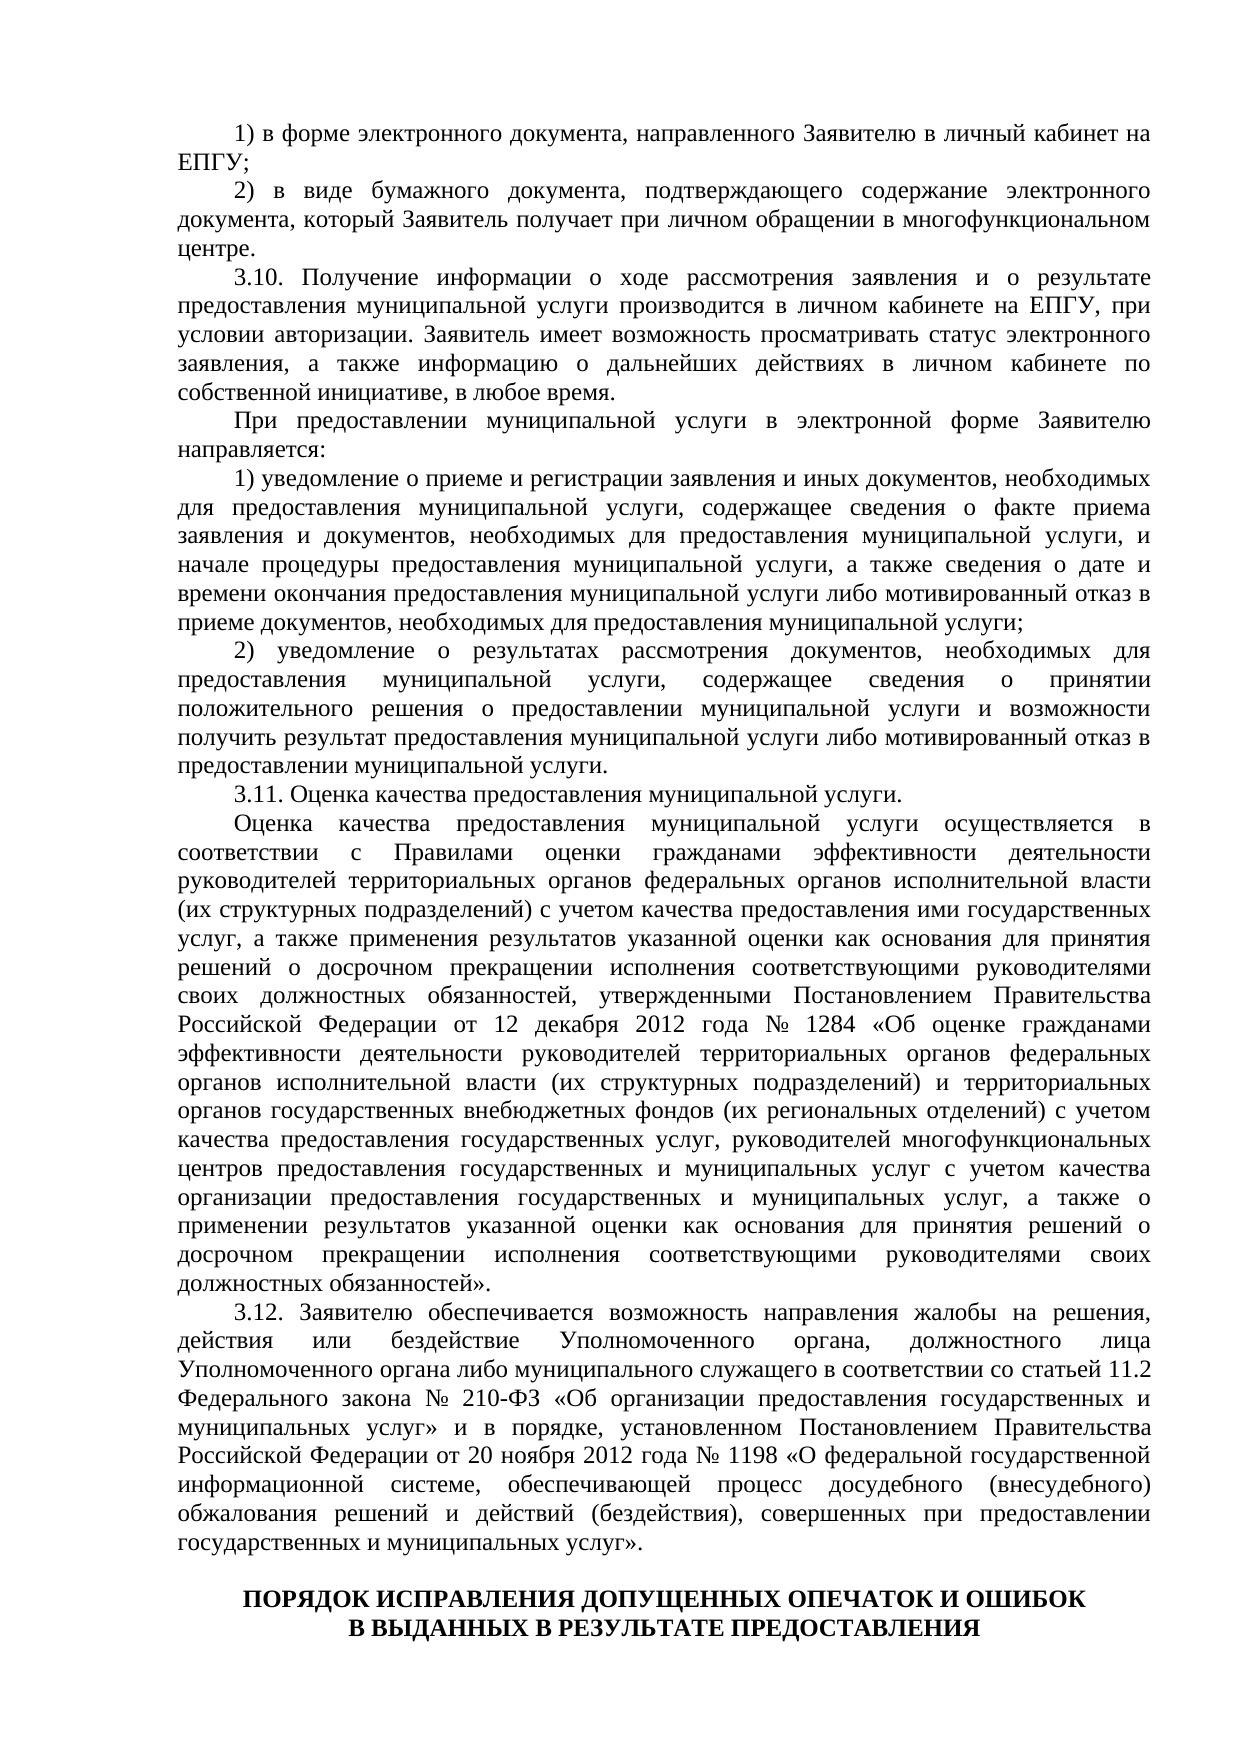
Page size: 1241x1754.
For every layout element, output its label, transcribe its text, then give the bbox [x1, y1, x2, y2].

text 3.12. Заявителю обеспечивается возможность направления жалобы на решения, действия или бездействие Уполномоченного органа, должностного лица Уполномоченного органа либо муниципального служащего в соответствии со статьей 11.2 Федерального закона № 210-ФЗ «Об организации предоставления государственных и муниципальных услуг» и в порядке, установленном Постановлением Правительства Российской Федерации от 20 ноября 2012 года № 1198 «О федеральной государственной информационной системе, обеспечивающей процесс досудебного (внесудебного) обжалования решений и действий (бездействия), совершенных при предоставлении государственных и муниципальных услуг». [177, 1297, 1152, 1556]
text 1) уведомление о приеме и регистрации заявления и иных документов, необходимых для предоставления муниципальной услуги, содержащее сведения о факте приема заявления и документов, необходимых для предоставления муниципальной услуги, и начале процедуры предоставления муниципальной услуги, а также сведения о дате и времени окончания предоставления муниципальной услуги либо мотивированный отказ в приеме документов, необходимых для предоставления муниципальной услуги; [177, 463, 1152, 636]
text 1) в форме электронного документа, направленного Заявителю в личный кабинет на ЕПГУ; [177, 118, 1152, 176]
text При предоставлении муниципальной услуги в электронной форме Заявителю направляется: [177, 406, 1152, 463]
title В ВЫДАННЫХ В РЕЗУЛЬТАТЕ ПРЕДОСТАВЛЕНИЯ [177, 1613, 1152, 1642]
text 3.11. Оценка качества предоставления муниципальной услуги. [177, 779, 1152, 808]
text 2) в виде бумажного документа, подтверждающего содержание электронного документа, который Заявитель получает при личном обращении в многофункциональном центре. [177, 176, 1152, 262]
text 2) уведомление о результатах рассмотрения документов, необходимых для предоставления муниципальной услуги, содержащее сведения о принятии положительного решения о предоставлении муниципальной услуги и возможности получить результат предоставления муниципальной услуги либо мотивированный отказ в предоставлении муниципальной услуги. [177, 636, 1152, 779]
text 3.10. Получение информации о ходе рассмотрения заявления и о результате предоставления муниципальной услуги производится в личном кабинете на ЕПГУ, при условии авторизации. Заявитель имеет возможность просматривать статус электронного заявления, а также информацию о дальнейших действиях в личном кабинете по собственной инициативе, в любое время. [177, 262, 1152, 406]
title ПОРЯДОК ИСПРАВЛЕНИЯ ДОПУЩЕННЫХ ОПЕЧАТОК И ОШИБОК [177, 1584, 1152, 1613]
text Оценка качества предоставления муниципальной услуги осуществляется в соответствии с Правилами оценки гражданами эффективности деятельности руководителей территориальных органов федеральных органов исполнительной власти (их структурных подразделений) с учетом качества предоставления ими государственных услуг, а также применения результатов указанной оценки как основания для принятия решений о досрочном прекращении исполнения соответствующими руководителями своих должностных обязанностей, утвержденными Постановлением Правительства Российской Федерации от 12 декабря 2012 года № 1284 «Об оценке гражданами эффективности деятельности руководителей территориальных органов федеральных органов исполнительной власти (их структурных подразделений) и территориальных органов государственных внебюджетных фондов (их региональных отделений) с учетом качества предоставления государственных услуг, руководителей многофункциональных центров предоставления государственных и муниципальных услуг с учетом качества организации предоставления государственных и муниципальных услуг, а также о применении результатов указанной оценки как основания для принятия решений о досрочном прекращении исполнения соответствующими руководителями своих должностных обязанностей». [177, 808, 1152, 1297]
